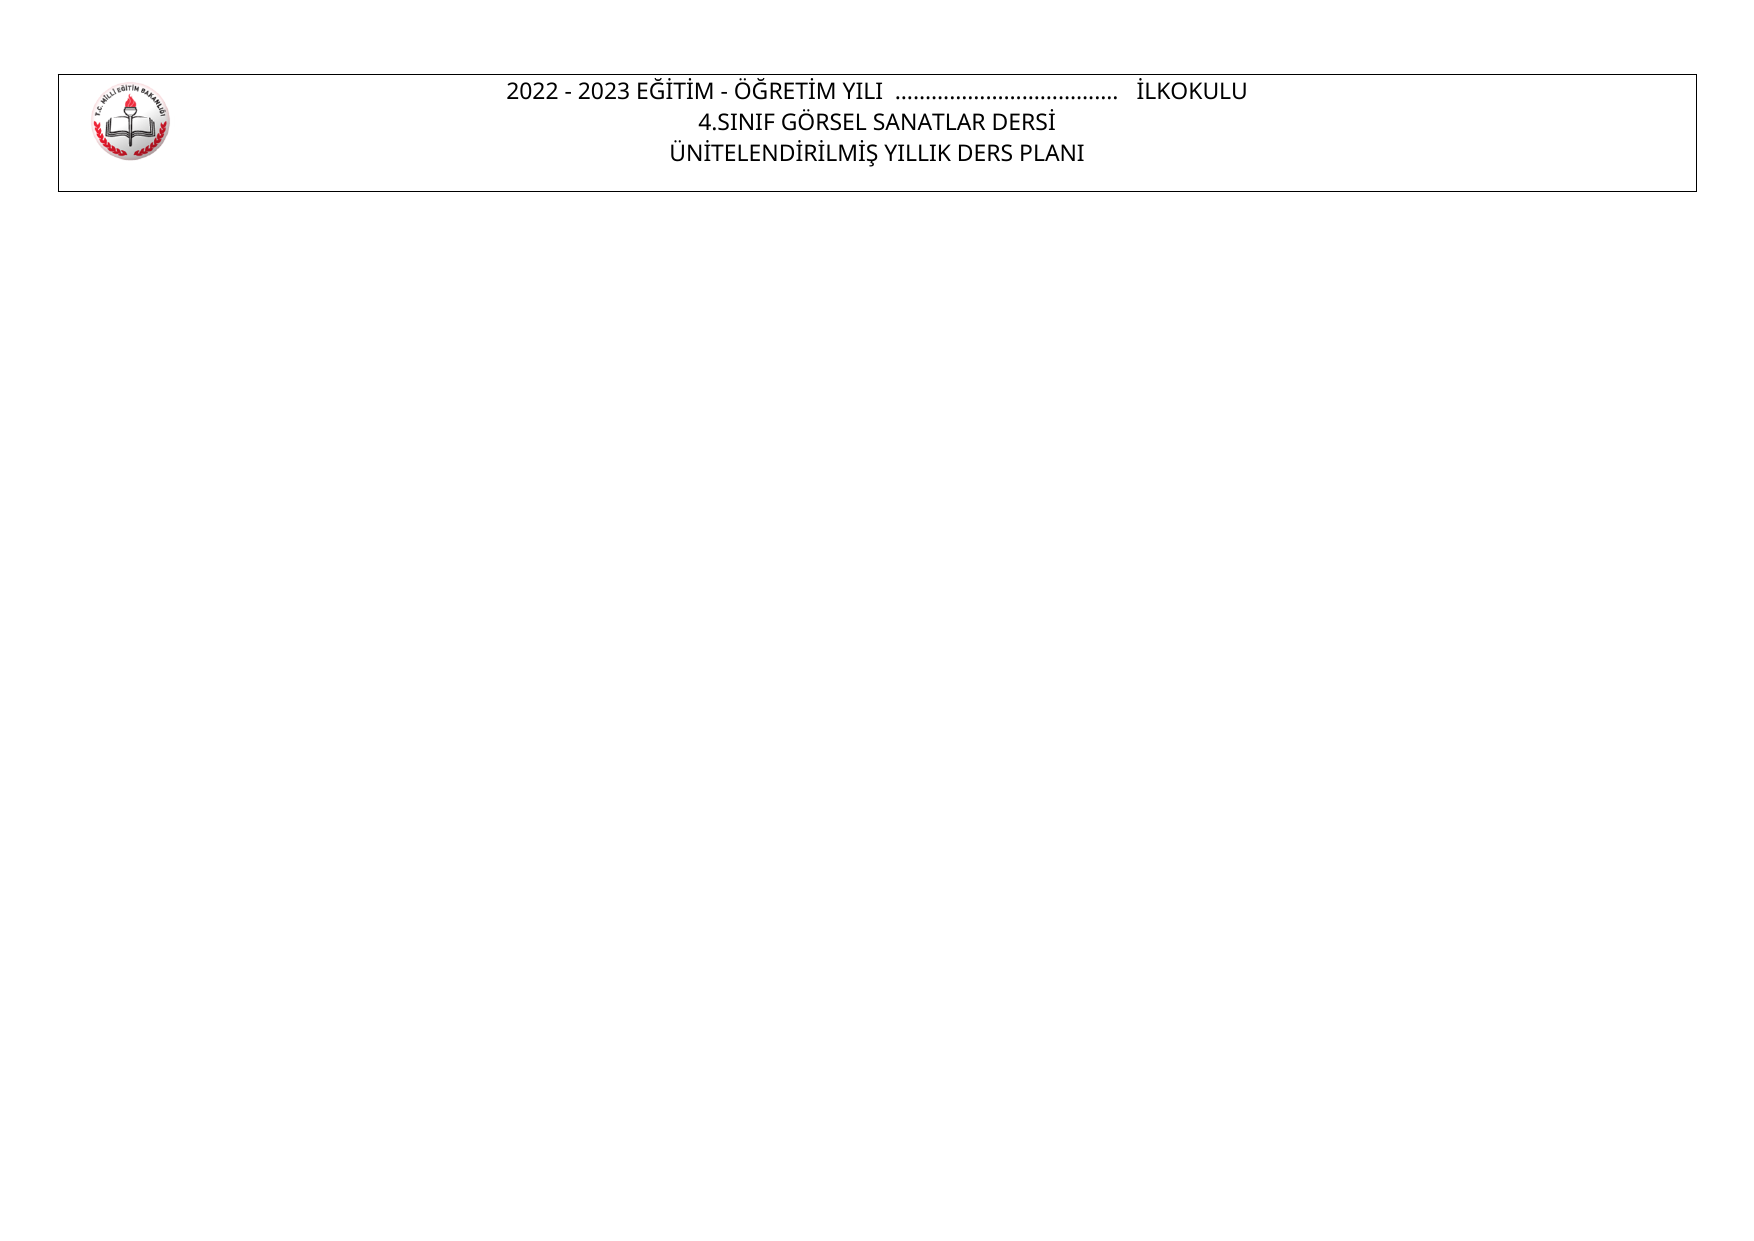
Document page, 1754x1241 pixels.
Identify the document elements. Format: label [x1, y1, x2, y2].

picture [85, 77, 175, 167]
